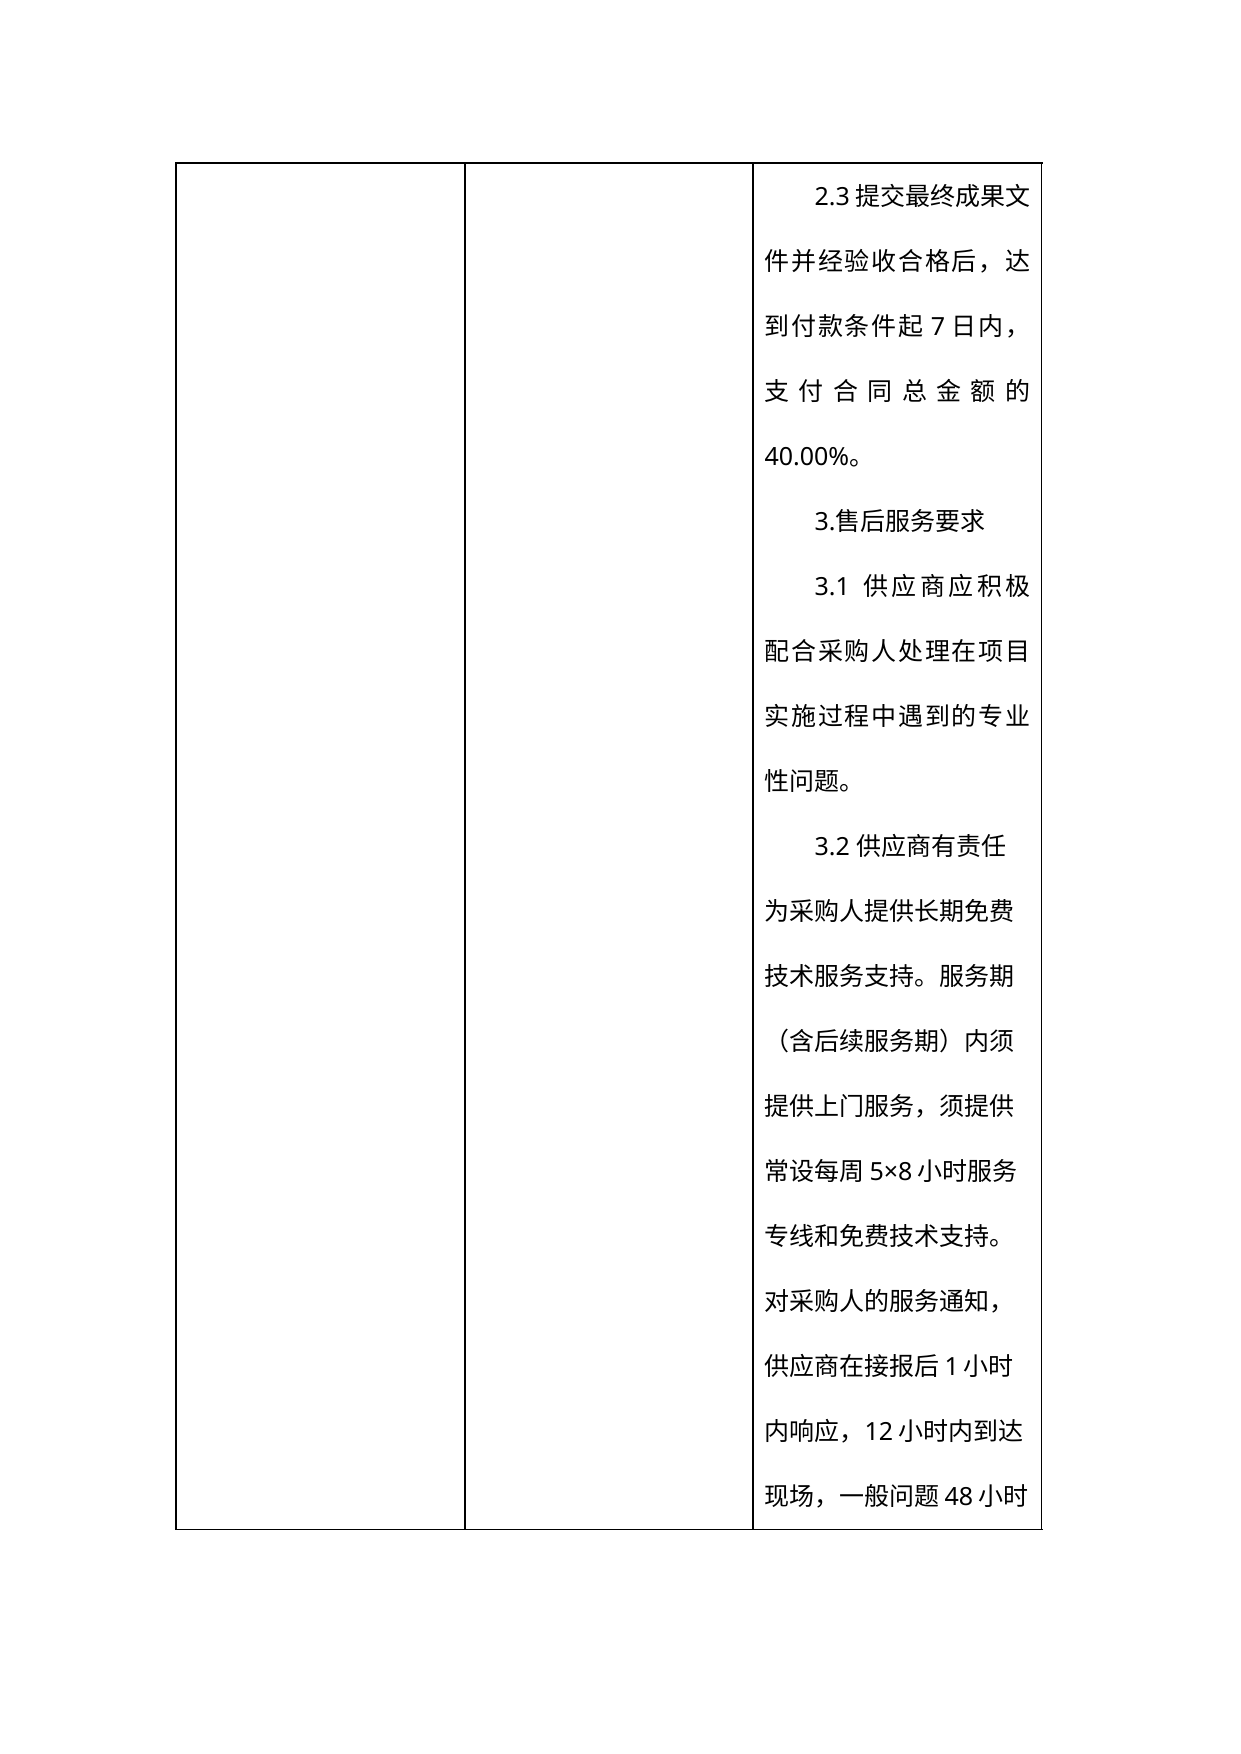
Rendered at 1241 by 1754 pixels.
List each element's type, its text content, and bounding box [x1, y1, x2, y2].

table_cell 2 [177, 164, 464, 1528]
table_cell ★ [466, 164, 752, 1528]
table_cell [754, 164, 1041, 1528]
